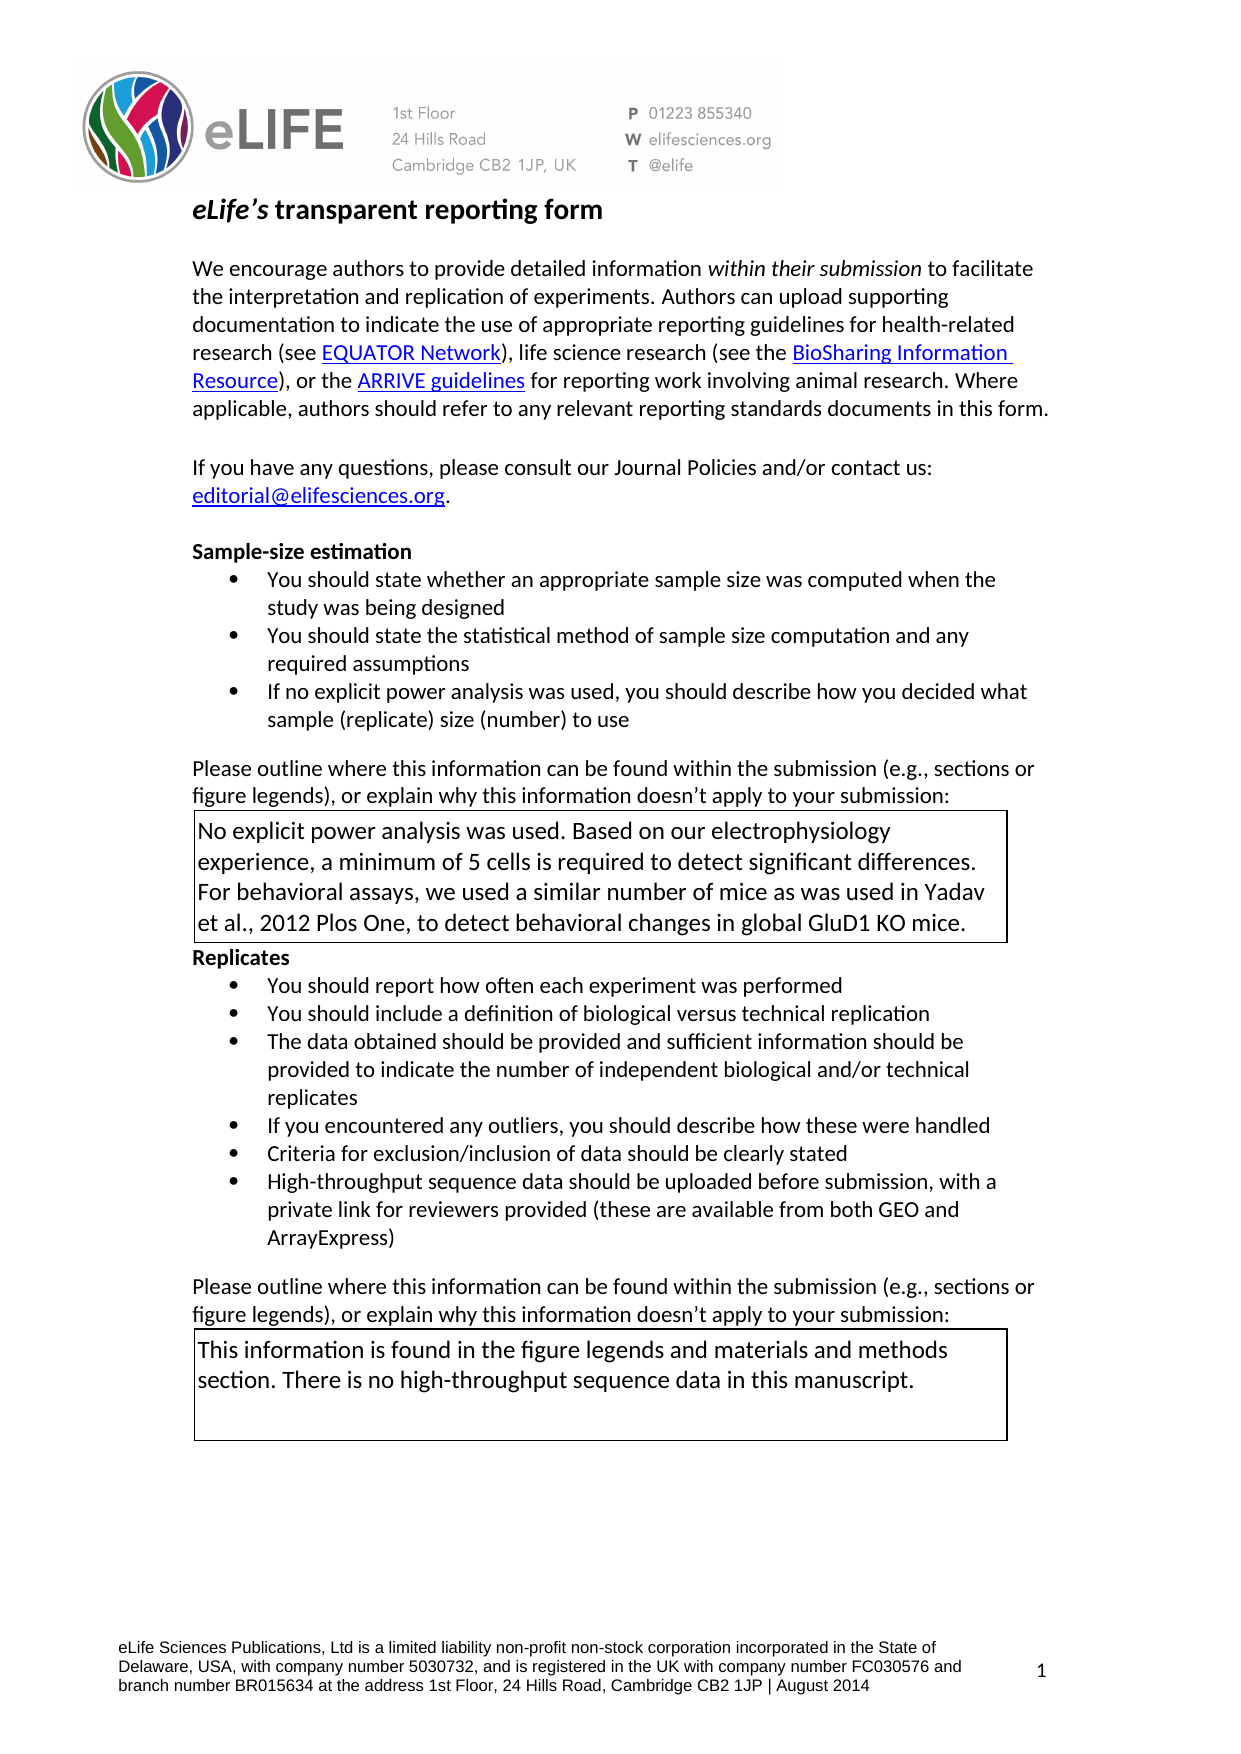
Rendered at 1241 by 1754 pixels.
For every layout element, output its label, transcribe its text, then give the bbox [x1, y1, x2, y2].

list High-throughput sequence data should be uploaded before submission, with a private link for reviewers provided (these are available from both GEO and ArrayExpress) [229, 1167, 1053, 1252]
list You should state the statistical method of sample size computation and any required assumptions [229, 621, 1053, 677]
list You should include a definition of biological versus technical replication [229, 999, 1053, 1027]
list The data obtained should be provided and sufficient information should be provided to indicate the number of independent biological and/or technical replicates [229, 1027, 1053, 1111]
list You should state whether an appropriate sample size was computed when the study was being designed [229, 565, 1053, 621]
picture [73, 59, 784, 191]
list If no explicit power analysis was used, you should describe how you decided what sample (replicate) size (number) to use [229, 677, 1053, 733]
list Criteria for exclusion/inclusion of data should be clearly stated [229, 1139, 1053, 1167]
text If you have any questions, please consult our Journal Policies and/or contact us: editorial@elifesciences.org. [192, 453, 1053, 509]
text eLife’s transparent reporting form [192, 191, 1053, 226]
text We encourage authors to provide detailed information within their submission to facilitate the interpretation and replication of experiments. Authors can upload supporting documentation to indicate the use of appropriate reporting guidelines for health-related research (see EQUATOR Network), life science research (see the BioSharing Information Resource), or the ARRIVE guidelines for reporting work involving animal research. Where applicable, authors should refer to any relevant reporting standards documents in this form. [192, 254, 1053, 423]
text No explicit power analysis was used. Based on our electrophysiology experience, a minimum of 5 cells is required to detect significant differences. For behavioral assays, we used a similar number of mice as was used in Yadav et al., 2012 Plos One, to detect behavioral changes in global GluD1 KO mice. [195, 813, 1006, 940]
text This information is found in the figure legends and materials and methods section. There is no high-throughput sequence data in this manuscript. [195, 1332, 1006, 1397]
list If you encountered any outliers, you should describe how these were handled [229, 1111, 1053, 1139]
text Replicates [192, 838, 1053, 971]
text Sample-size estimation [192, 537, 1053, 565]
list You should report how often each experiment was performed [229, 971, 1053, 999]
